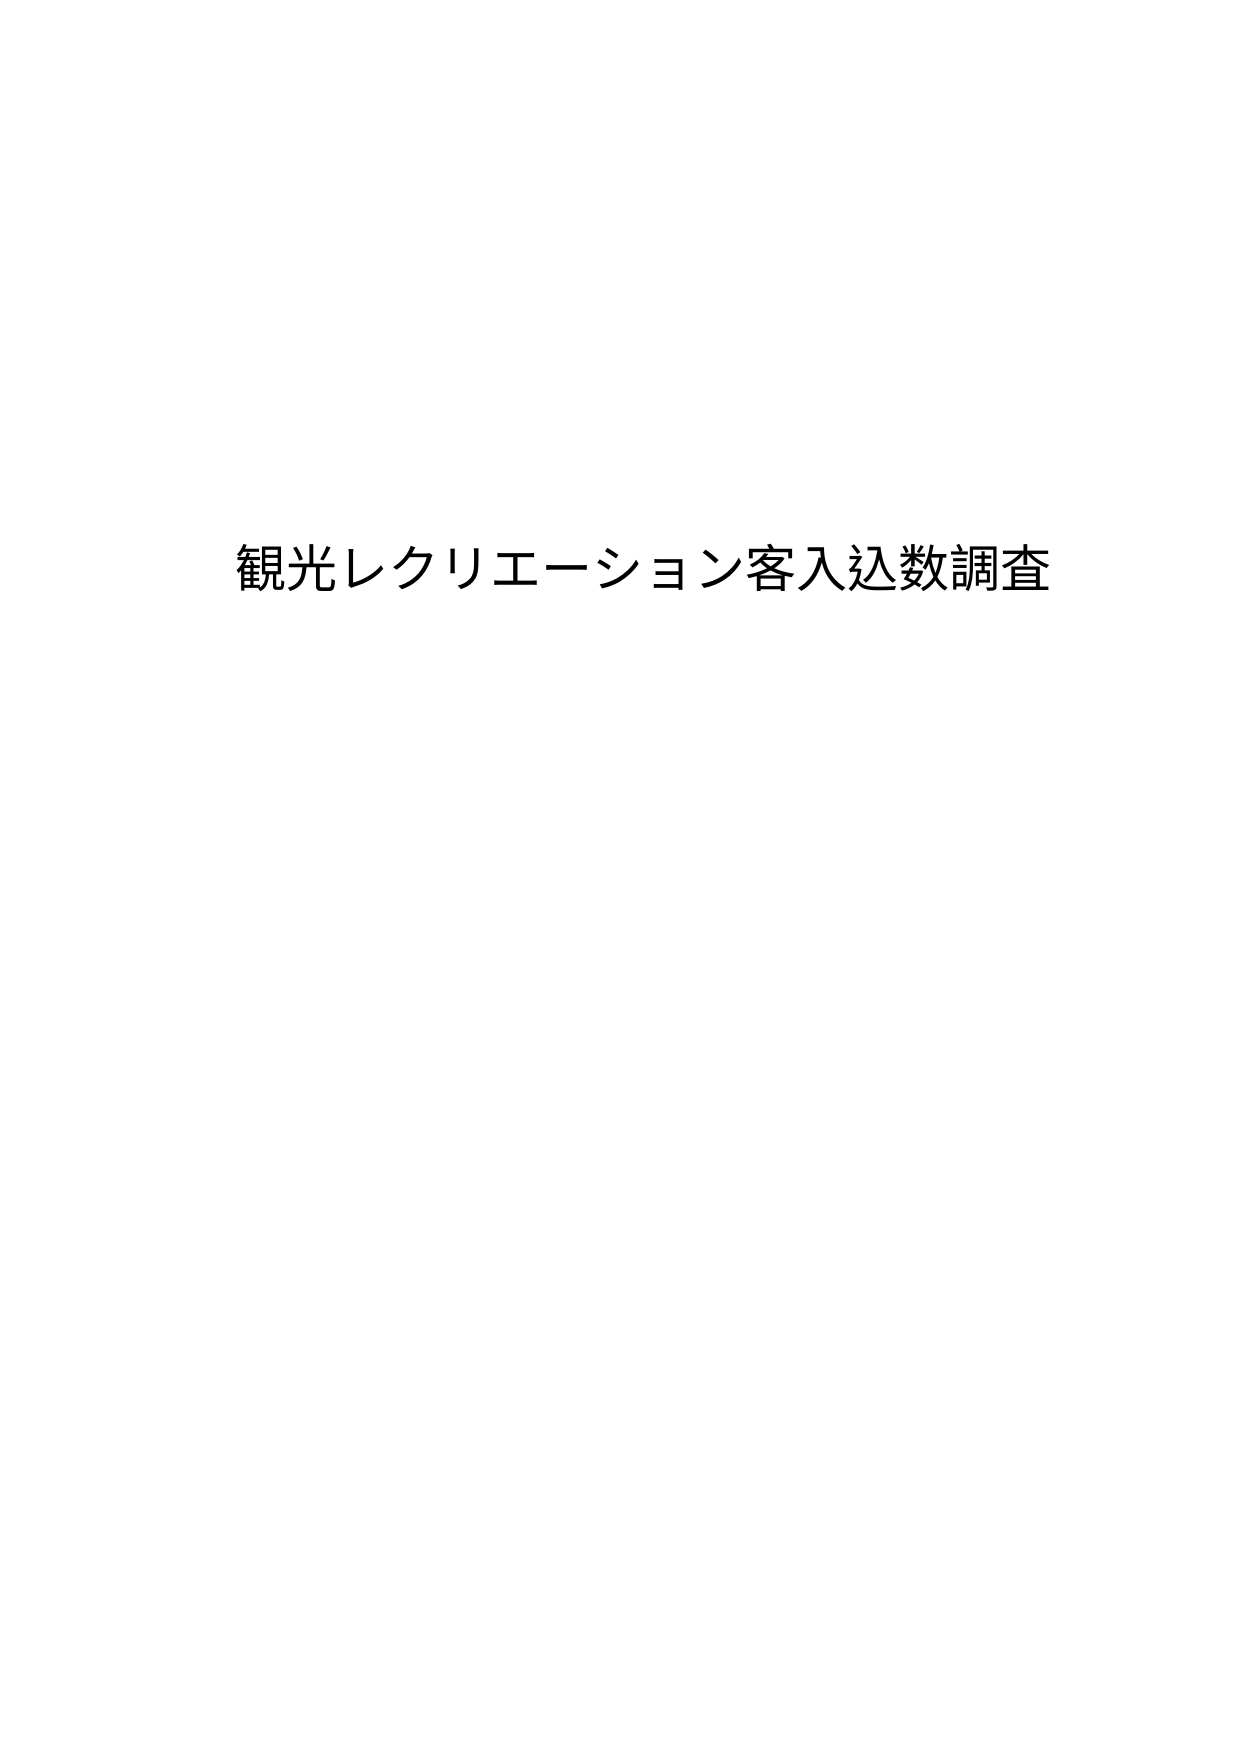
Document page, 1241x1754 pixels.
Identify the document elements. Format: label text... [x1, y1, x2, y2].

text 観光レクリエーション客入込数調査 [235, 533, 1146, 602]
